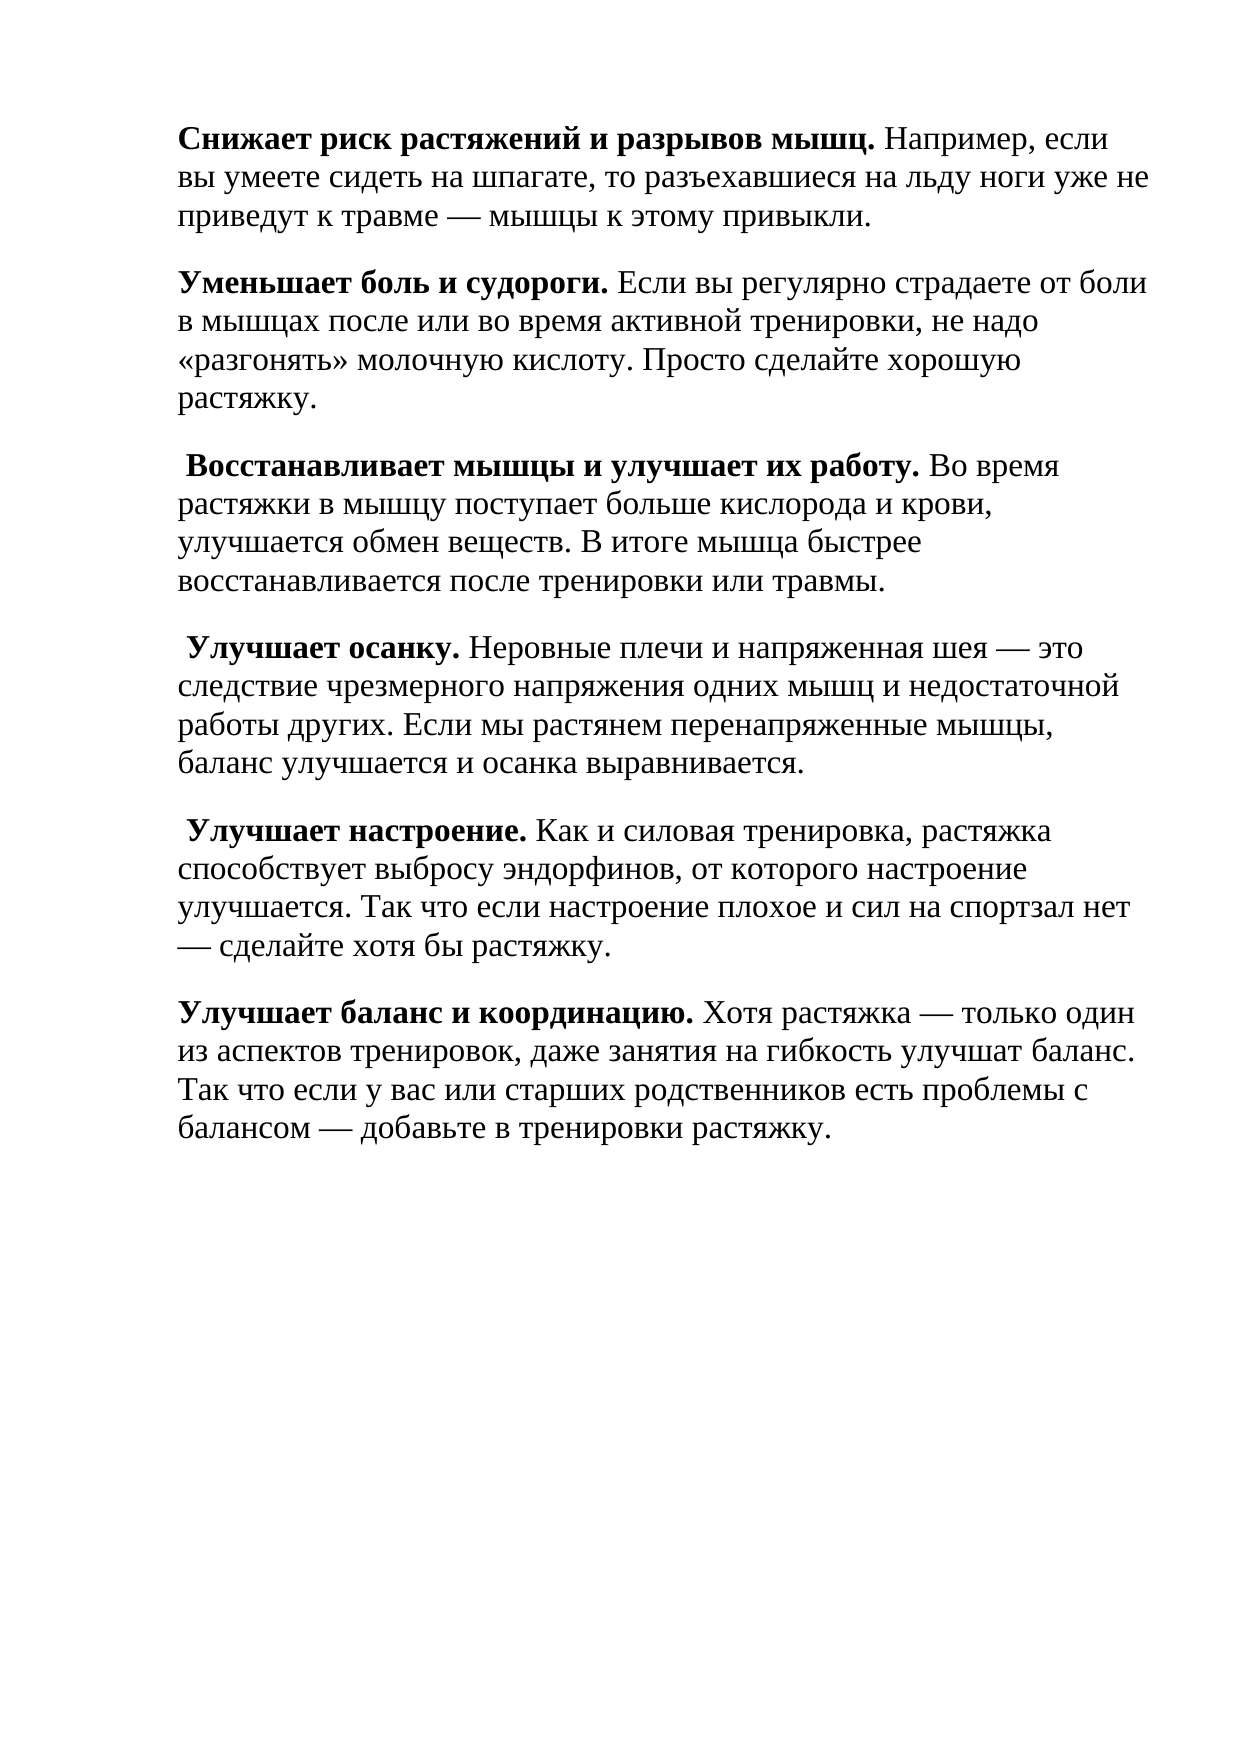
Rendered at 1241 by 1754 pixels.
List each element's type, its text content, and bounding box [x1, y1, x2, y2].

text Улучшает настроение. Как и силовая тренировка, растяжка способствует выбросу эндорфинов, от которого настроение улучшается. Так что если настроение плохое и сил на спортзал нет — сделайте хотя бы растяжку. [177, 810, 1152, 963]
text Улучшает осанку. Неровные плечи и напряженная шея — это следствие чрезмерного напряжения одних мышц и недостаточной работы других. Если мы растянем перенапряженные мышцы, баланс улучшается и осанка выравнивается. [177, 627, 1152, 781]
text Снижает риск растяжений и разрывов мышц. Например, если вы умеете сидеть на шпагате, то разъехавшиеся на льду ноги уже не приведут к травме — мышцы к этому привыкли. [177, 118, 1152, 233]
text Улучшает баланс и координацию. Хотя растяжка — только один из аспектов тренировок, даже занятия на гибкость улучшат баланс. Так что если у вас или старших родственников есть проблемы с балансом — добавьте в тренировки растяжку. [177, 992, 1152, 1146]
text Уменьшает боль и судороги. Если вы регулярно страдаете от боли в мышцах после или во время активной тренировки, не надо «разгонять» молочную кислоту. Просто сделайте хорошую растяжку. [177, 262, 1152, 416]
text Восстанавливает мышцы и улучшает их работу. Во время растяжки в мышцу поступает больше кислорода и крови, улучшается обмен веществ. В итоге мышца быстрее восстанавливается после тренировки или травмы. [177, 445, 1152, 598]
